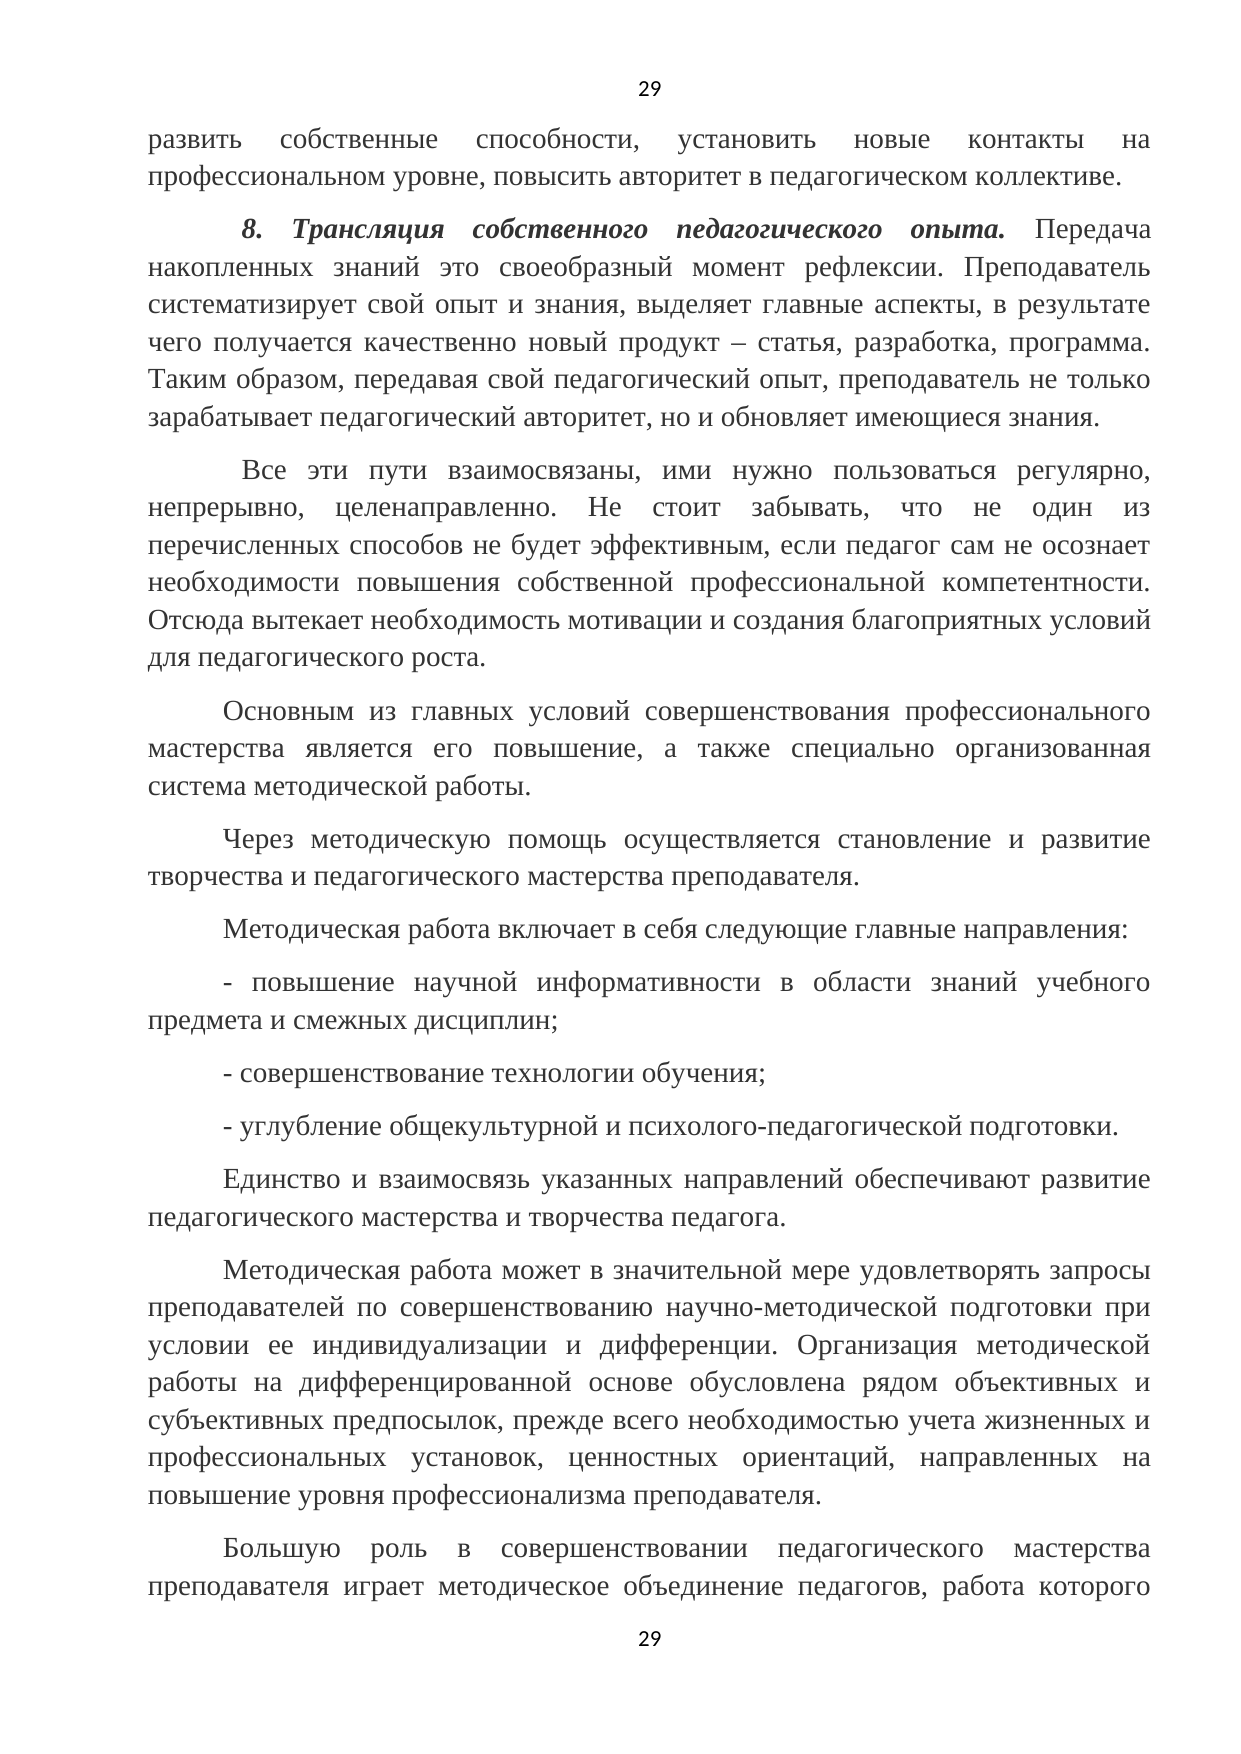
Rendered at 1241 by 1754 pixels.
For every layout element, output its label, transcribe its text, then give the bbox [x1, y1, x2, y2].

text Методическая работа включает в себя следующие главные направления: [148, 909, 1152, 946]
text - совершенствование технологии обучения; [148, 1052, 1152, 1090]
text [148, 118, 1152, 193]
text Все эти пути взаимосвязаны, ими нужно пользоваться регулярно, непрерывно, целенаправленно. Не стоит забывать, что не один из перечисленных способов не будет эффективным, если педагог сам не осознает необходимости повышения собственной профессиональной компетентности. Отсюда вытекает необходимость мотивации и создания благоприятных условий для педагогического роста. [148, 449, 1152, 674]
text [148, 1527, 1152, 1602]
text Через методическую помощь осуществляется становление и развитие творчества и педагогического мастерства преподавателя. [148, 818, 1152, 893]
text Методическая работа может в значительной мере удовлетворять запросы преподавателей по совершенствованию научно-методической подготовки при условии ее индивидуализации и дифференции. Организация методической работы на дифференцированной основе обусловлена рядом объективных и субъективных предпосылок, прежде всего необходимостью учета жизненных и профессиональных установок, ценностных ориентаций, направленных на повышение уровня профессионализма преподавателя. [148, 1249, 1152, 1512]
text Единство и взаимосвязь указанных направлений обеспечивают развитие педагогического мастерства и творчества педагога. [148, 1159, 1152, 1234]
text - углубление общекультурной и психолого-педагогической подготовки. [148, 1106, 1152, 1143]
text 8. Трансляция собственного педагогического опыта. Передача накопленных знаний это своеобразный момент рефлексии. Преподаватель систематизирует свой опыт и знания, выделяет главные аспекты, в результате чего получается качественно новый продукт – статья, разработка, программа. Таким образом, передавая свой педагогический опыт, преподаватель не только зарабатывает педагогический авторитет, но и обновляет имеющиеся знания. [148, 209, 1152, 434]
text Основным из главных условий совершенствования профессионального мастерства является его повышение, а также специально организованная система методической работы. [148, 690, 1152, 802]
text - повышение научной информативности в области знаний учебного предмета и смежных дисциплин; [148, 962, 1152, 1037]
